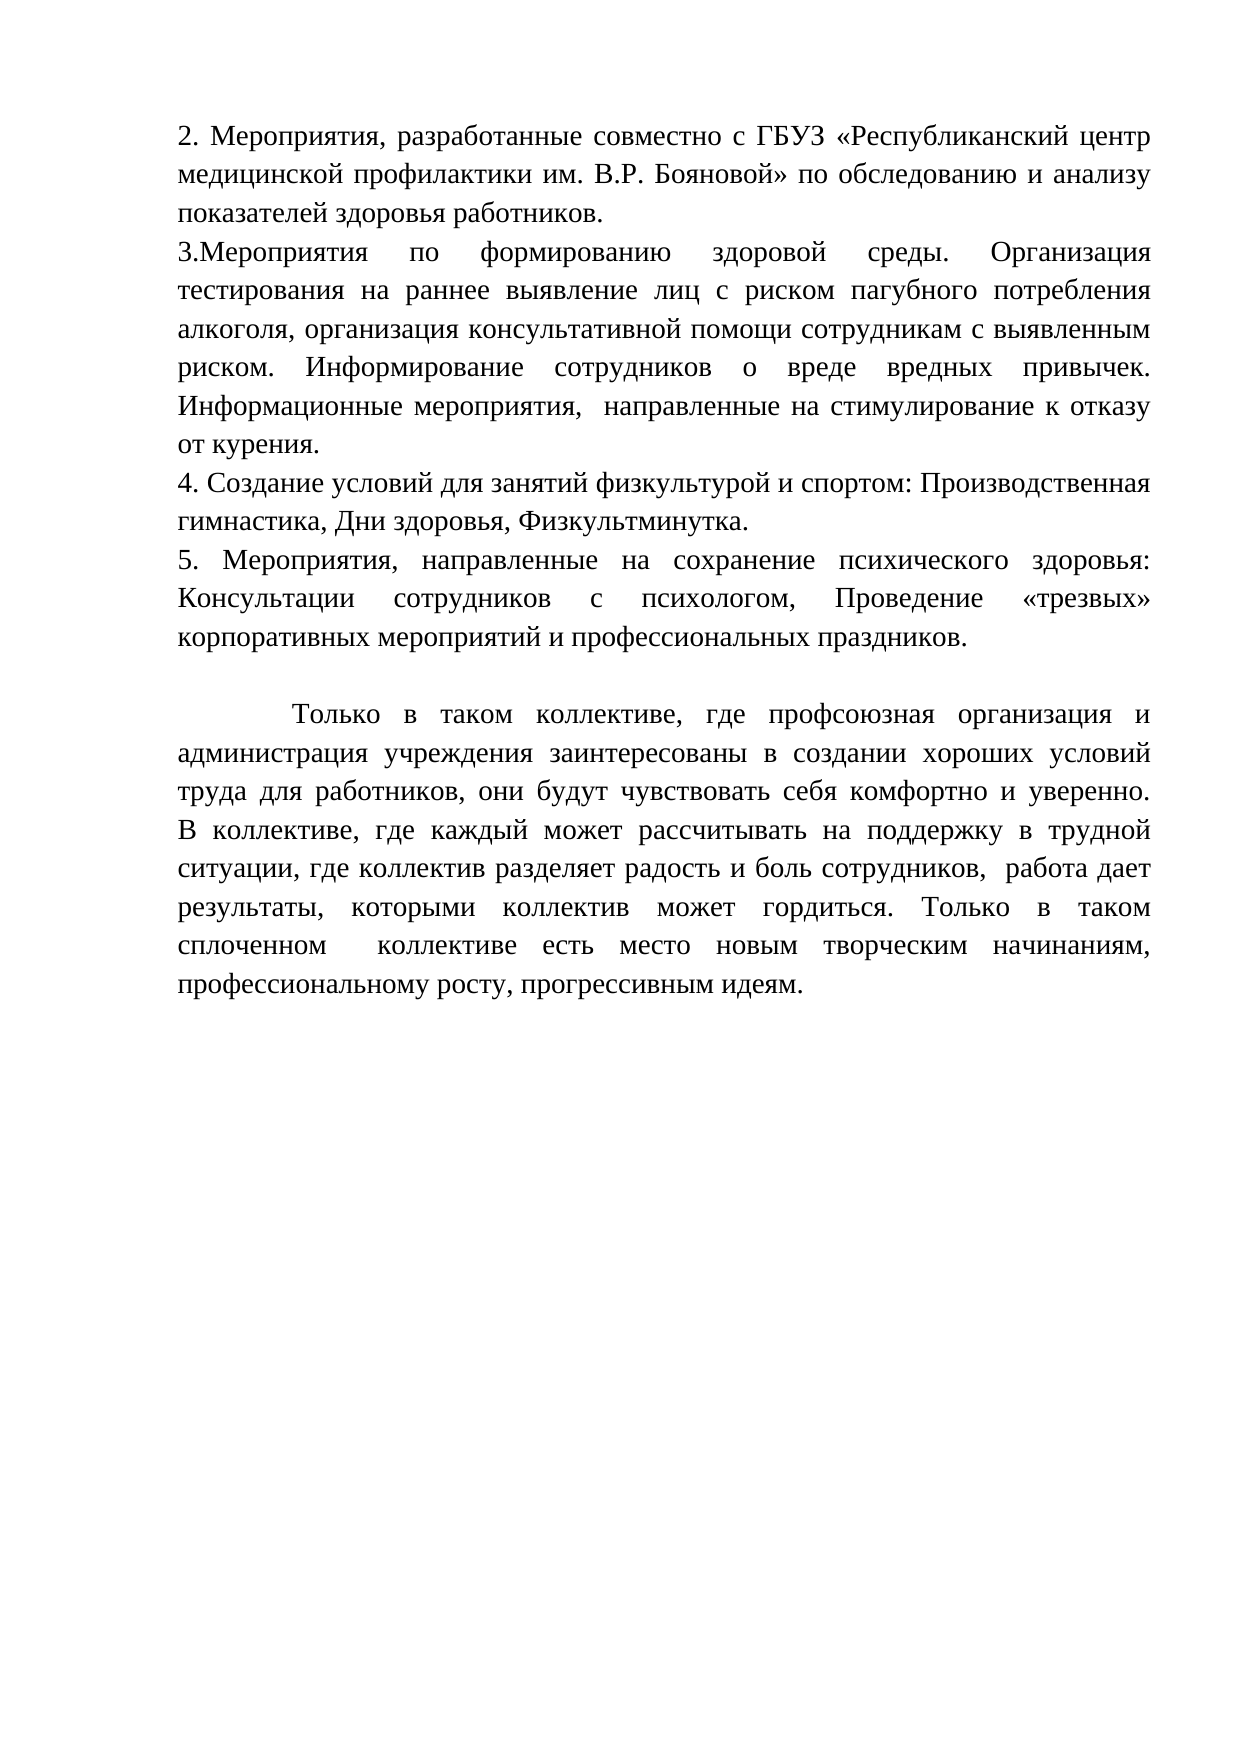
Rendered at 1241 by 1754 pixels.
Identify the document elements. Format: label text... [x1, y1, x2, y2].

text 4. Создание условий для занятий физкультурой и спортом: Производственная гимнастика, Дни здоровья, Физкультминутка. [177, 465, 1152, 537]
text 2. Мероприятия, разработанные совместно с ГБУЗ «Республиканский центр медицинской профилактики им. В.Р. Бояновой» по обследованию и анализу показателей здоровья работников. [177, 118, 1152, 229]
text Только в таком коллективе, где профсоюзная организация и администрация учреждения заинтересованы в создании хороших условий труда для работников, они будут чувствовать себя комфортно и уверенно. В коллективе, где каждый может рассчитывать на поддержку в трудной ситуации, где коллектив разделяет радость и боль сотрудников, работа дает результаты, которыми коллектив может гордиться. Только в таком сплоченном коллективе есть место новым творческим начинаниям, профессиональному росту, прогрессивным идеям. [177, 696, 1152, 999]
text 5. Мероприятия, направленные на сохранение психического здоровья: Консультации сотрудников с психологом, Проведение «трезвых» корпоративных мероприятий и профессиональных праздников. [177, 542, 1152, 653]
text 3.Мероприятия по формированию здоровой среды. Организация тестирования на раннее выявление лиц с риском пагубного потребления алкоголя, организация консультативной помощи сотрудникам с выявленным риском. Информирование сотрудников о вреде вредных привычек. Информационные мероприятия, направленные на стимулирование к отказу от курения. [177, 234, 1152, 460]
